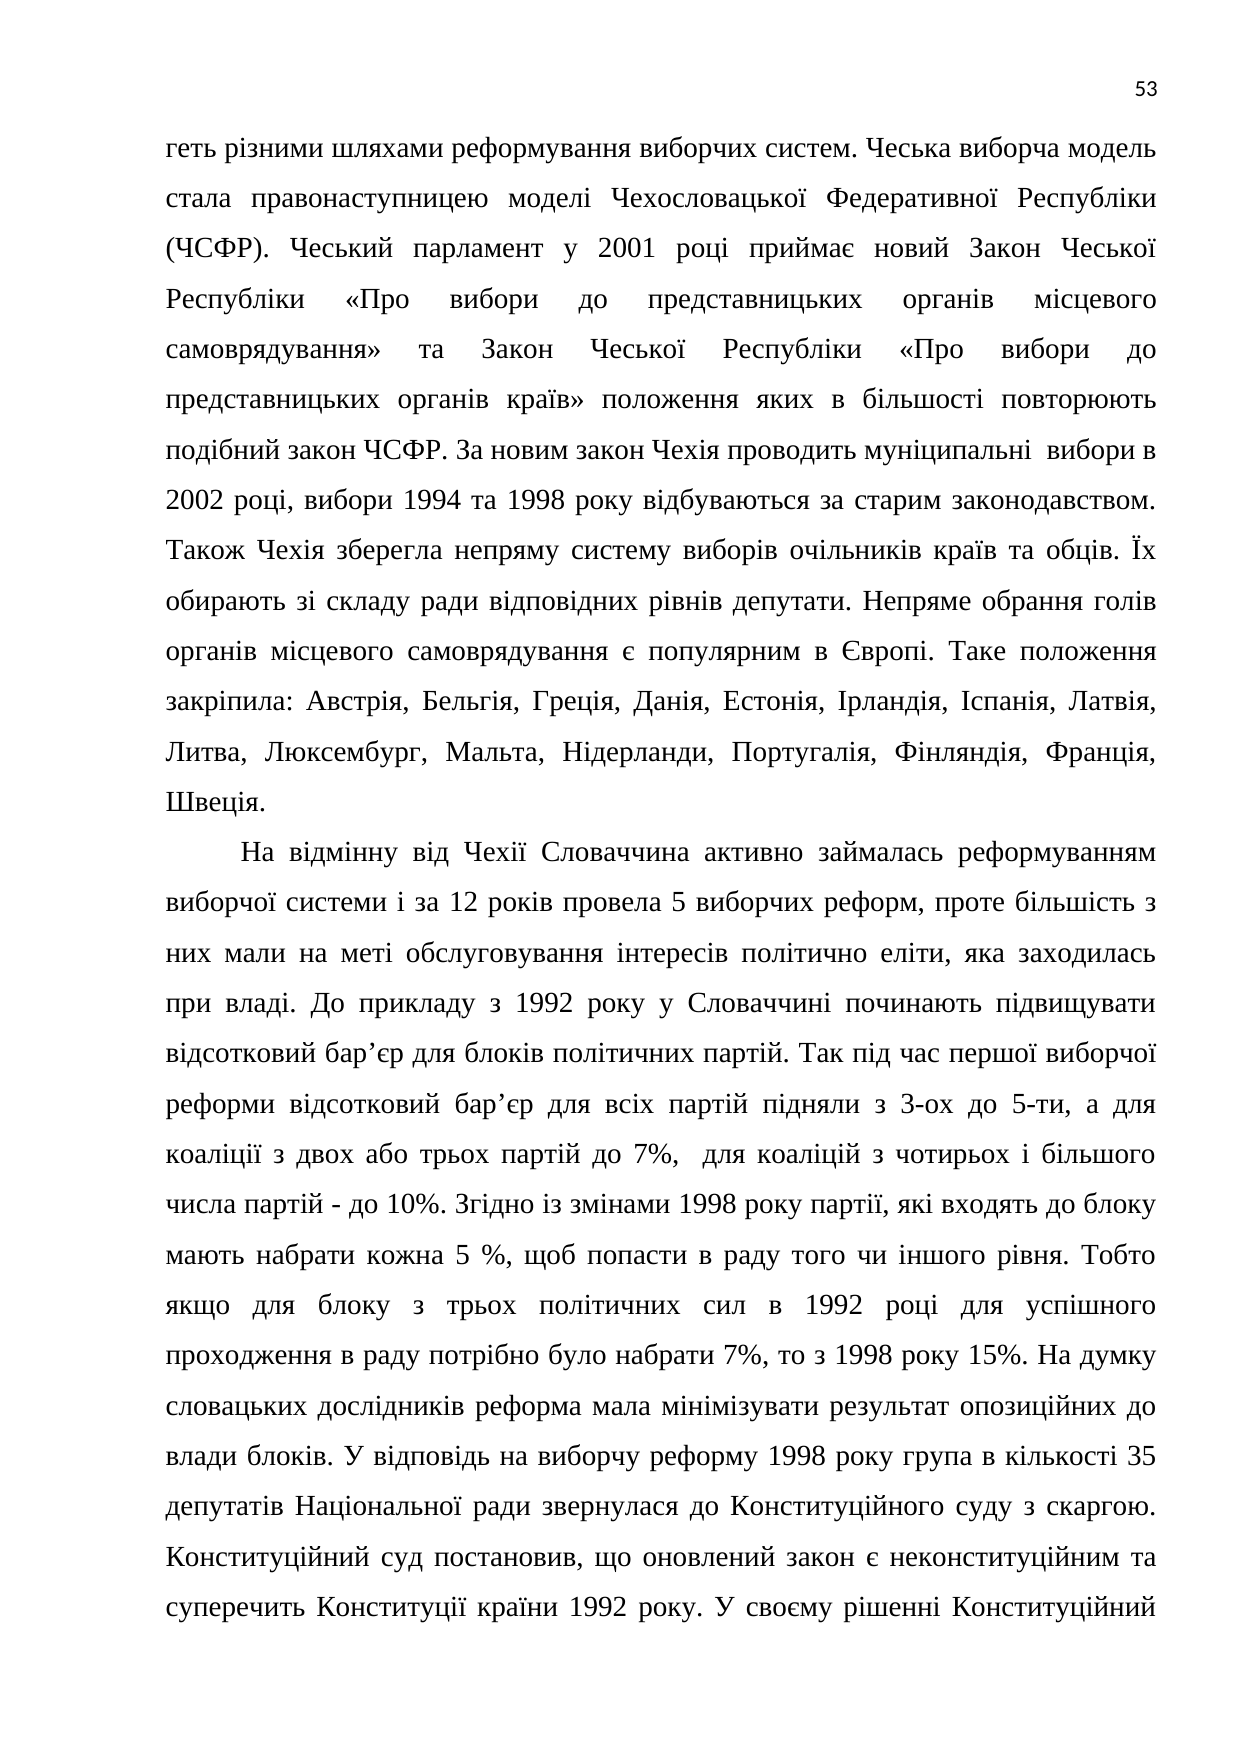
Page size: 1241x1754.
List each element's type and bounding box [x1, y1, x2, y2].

text [165, 130, 1157, 817]
text [165, 834, 1157, 1622]
